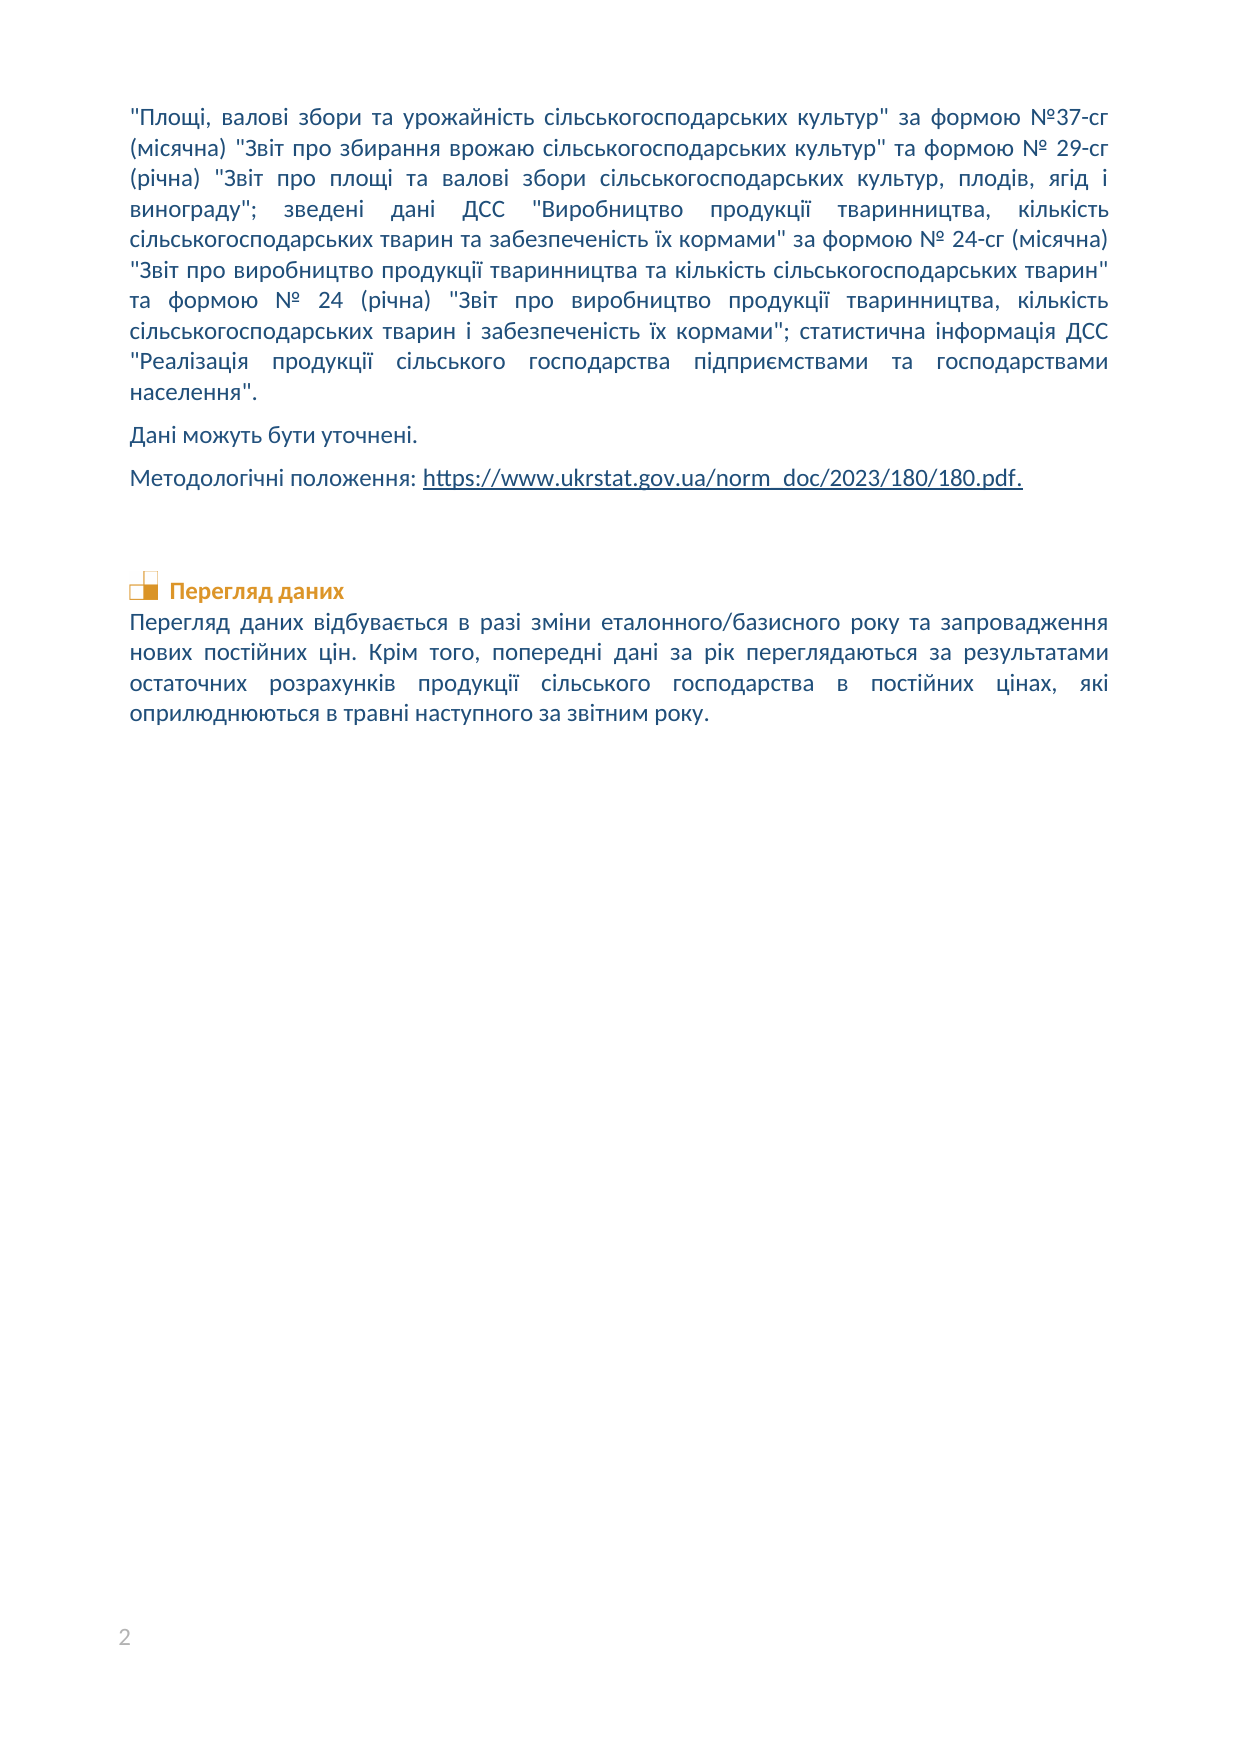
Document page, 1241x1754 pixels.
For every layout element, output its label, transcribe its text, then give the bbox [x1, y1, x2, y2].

table_cell Перегляд даних [118, 571, 1121, 606]
picture [129, 571, 158, 600]
table_cell Перегляд даних відбувається в разі зміни еталонного/базисного року та запровадження нових постійних цін. Крім того, попередні дані за рік переглядаються за результатами остаточних розрахунків продукції сільського господарства в постійних цінах, які оприлюднюються в травні наступного за звітним року. [118, 606, 1121, 728]
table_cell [118, 89, 1121, 571]
